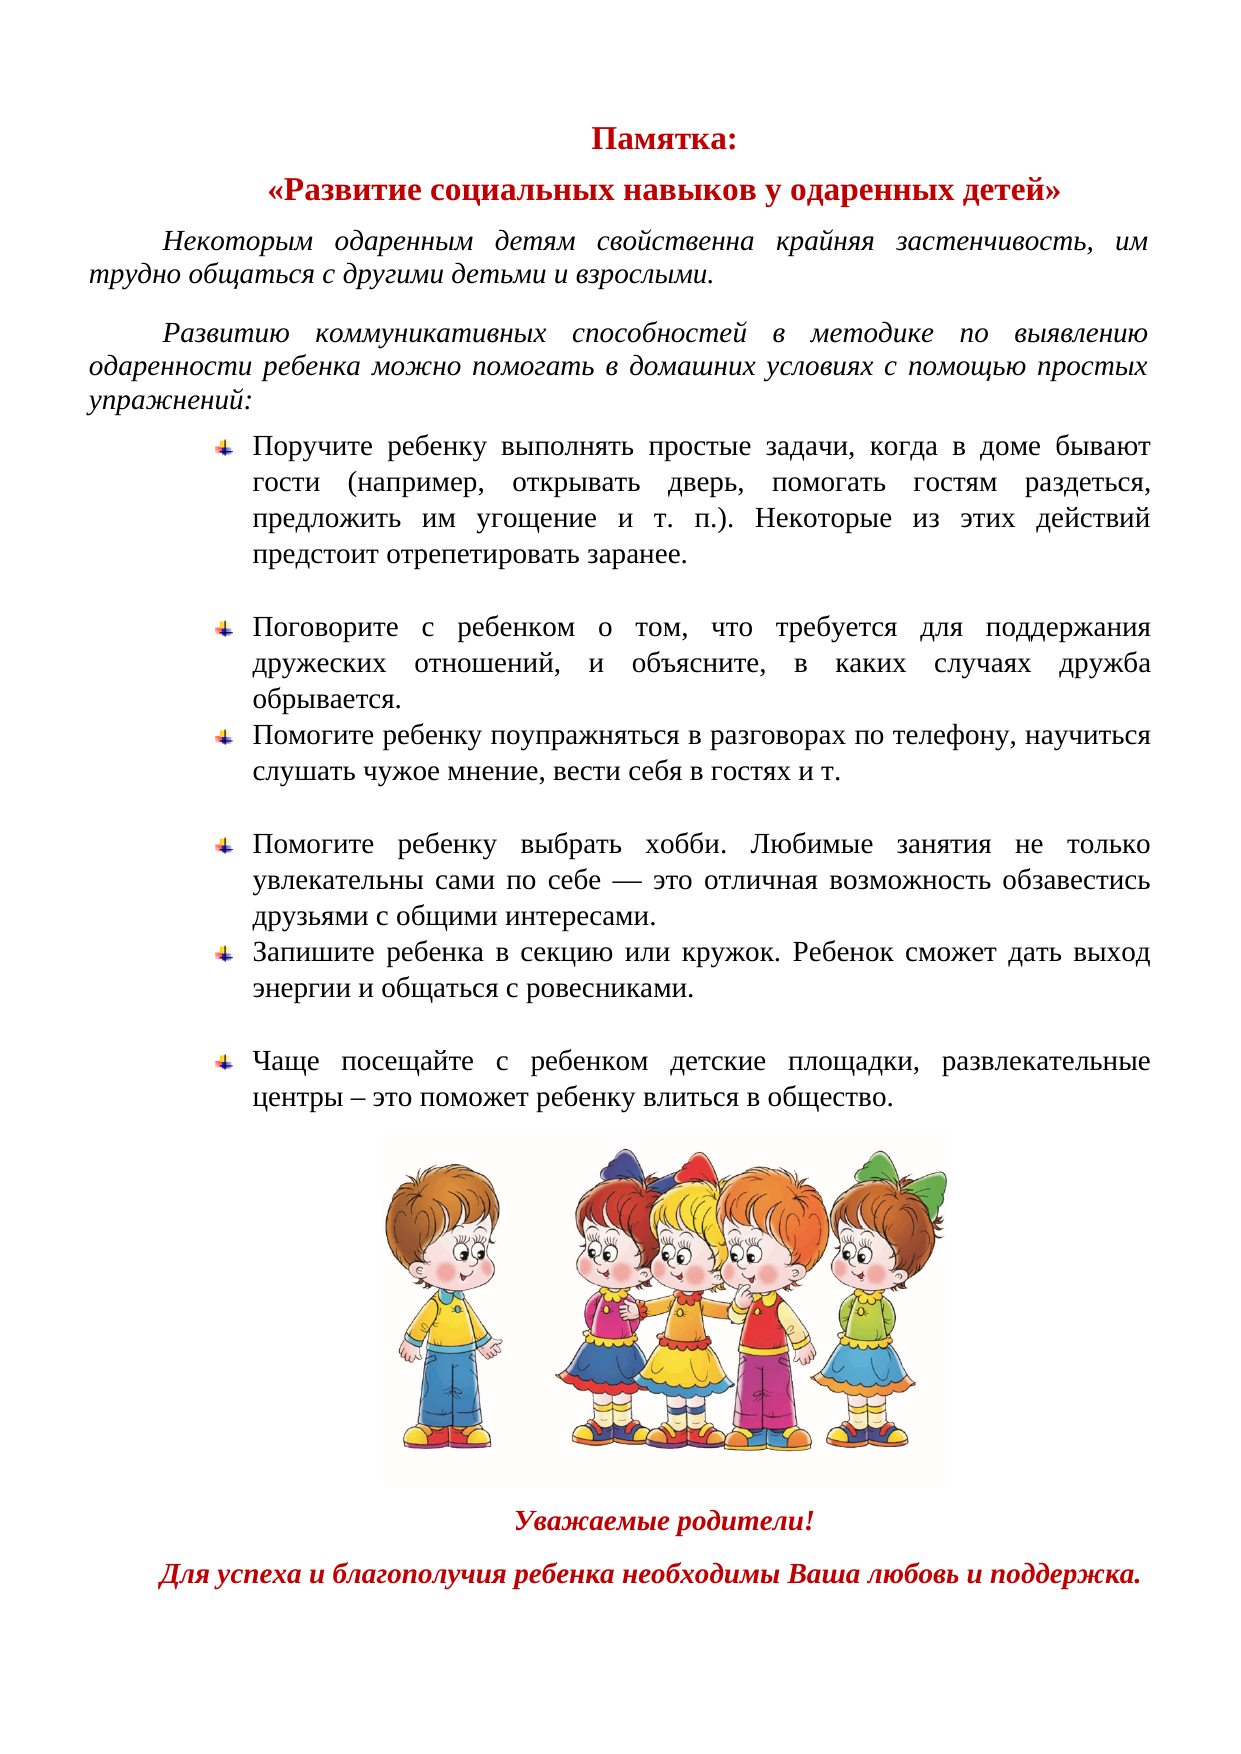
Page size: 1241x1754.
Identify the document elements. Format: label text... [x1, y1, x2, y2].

picture [381, 1131, 948, 1485]
picture [215, 836, 233, 854]
picture [215, 438, 233, 456]
list Запишите ребенка в секцию или кружок. Ребенок сможет дать выход энергии и общаться с ровесниками. [215, 934, 1152, 1004]
text Развитию коммуникативных способностей в методике по выявлению одаренности ребенка можно помогать в домашних условиях с помощью простых упражнений: [89, 315, 1152, 416]
text Памятка: [177, 118, 1152, 156]
text Уважаемые родители! [177, 1503, 1152, 1537]
picture [215, 728, 233, 745]
list Поручите ребенку выполнять простые задачи, когда в доме бывают гости (например, открывать дверь, помогать гостям раздеться, предложить им угощение и т. п.). Некоторые из этих действий предстоит отрепетировать заранее. [215, 428, 1152, 570]
text «Развитие социальных навыков у одаренных детей» [177, 169, 1152, 207]
text Некоторым одаренным детям свойственна крайняя застенчивость, им трудно общаться с другими детьми и взрослыми. [89, 223, 1152, 290]
list Поговорите с ребенком о том, что требуется для поддержания дружеских отношений, и объясните, в каких случаях дружба обрывается. [215, 609, 1152, 715]
picture [215, 1053, 233, 1070]
list Помогите ребенку выбрать хобби. Любимые занятия не только увлекательны сами по себе — это отличная возможность обзавестись друзьями с общими интересами. [215, 826, 1152, 932]
list Чаще посещайте с ребенком детские площадки, развлекательные центры – это поможет ребенку влиться в общество. [215, 1043, 1152, 1112]
text Для успеха и благополучия ребенка необходимы Ваша любовь и поддержка. [153, 1556, 1152, 1589]
picture [215, 944, 233, 962]
picture [215, 619, 233, 637]
list Помогите ребенку поупражняться в разговорах по телефону, научиться слушать чужое мнение, вести себя в гостях и т. [215, 717, 1152, 787]
